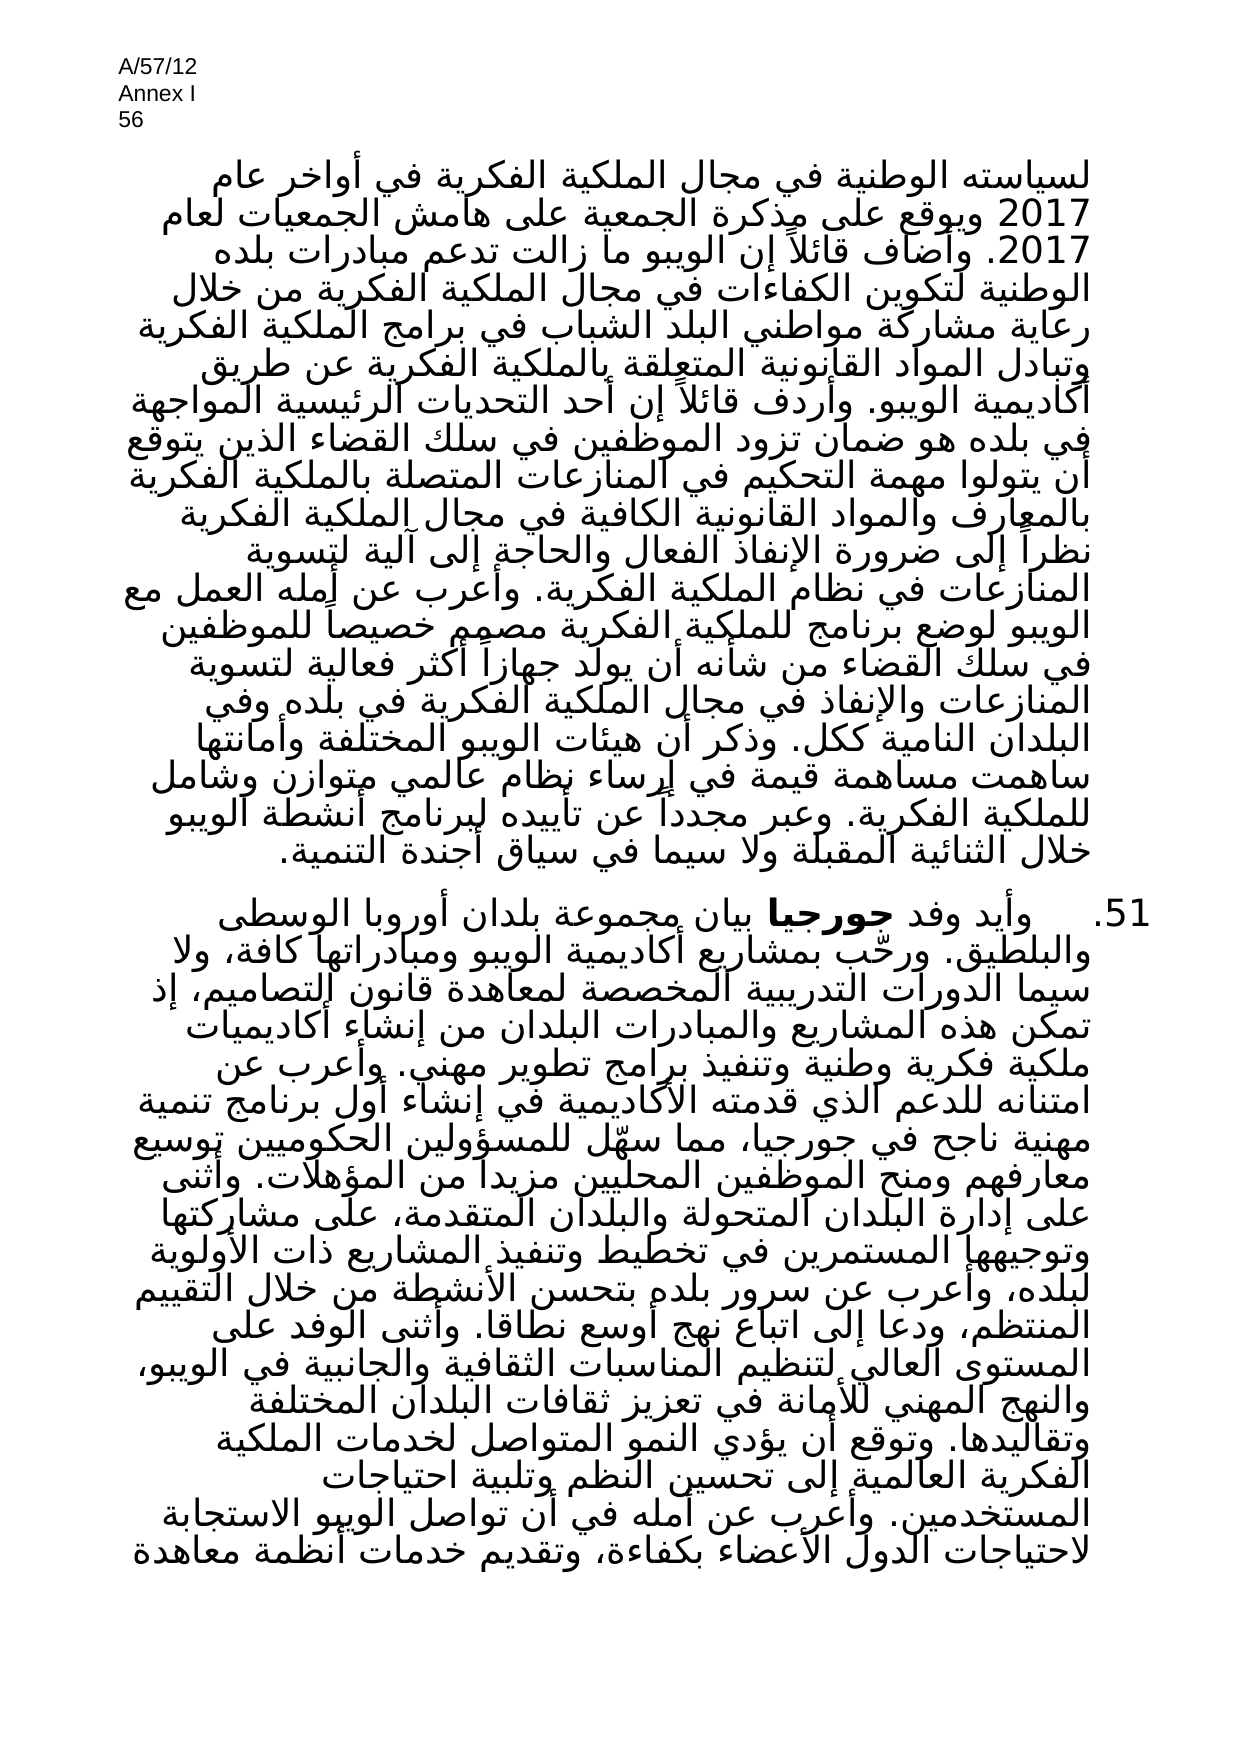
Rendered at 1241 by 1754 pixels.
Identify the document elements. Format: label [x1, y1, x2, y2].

text [118, 158, 1092, 871]
text [118, 896, 1092, 1571]
